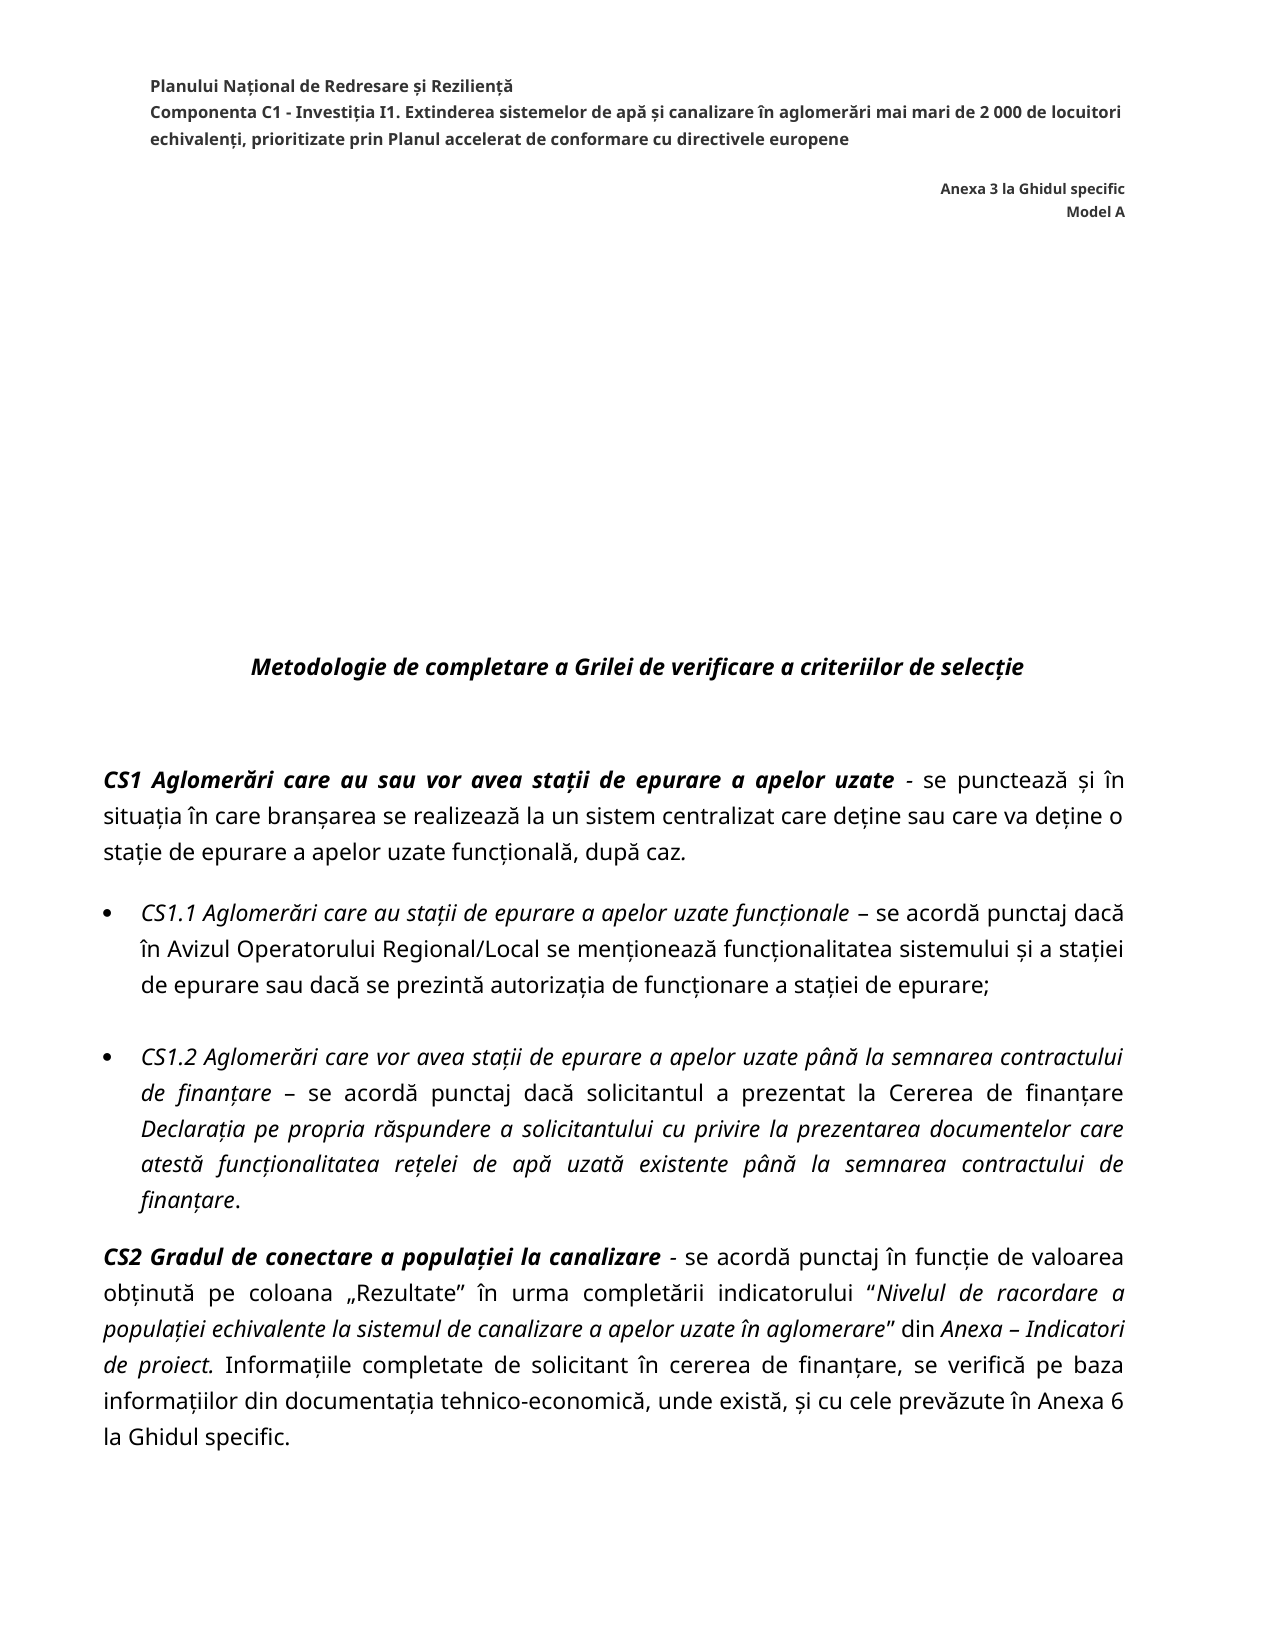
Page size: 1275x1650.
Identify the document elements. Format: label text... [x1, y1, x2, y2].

text CS2 Gradul de conectare a populației la canalizare - se acordă punctaj în funcție de valoarea obținută pe coloana „Rezultate” în urma completării indicatorului “Nivelul de racordare a populației echivalente la sistemul de canalizare a apelor uzate în aglomerare” din Anexa – Indicatori de proiect. Informațiile completate de solicitant în cererea de finanțare, se verifică pe baza informațiilor din documentația tehnico-economică, unde există, și cu cele prevăzute în Anexa 6 la Ghidul specific. [103, 1241, 1125, 1452]
list CS1.1 Aglomerări care au stații de epurare a apelor uzate funcționale – se acordă punctaj dacă în Avizul Operatorului Regional/Local se menționează funcționalitatea sistemului și a stației de epurare sau dacă se prezintă autorizația de funcționare a stației de epurare; [103, 897, 1125, 1000]
text CS1 Aglomerări care au sau vor avea stații de epurare a apelor uzate - se punctează și în situația în care branșarea se realizează la un sistem centralizat care deține sau care va deține o stație de epurare a apelor uzate funcțională, după caz. [103, 764, 1125, 867]
text Metodologie de completare a Grilei de verificare a criteriilor de selecție [150, 651, 1125, 682]
list CS1.2 Aglomerări care vor avea stații de epurare a apelor uzate până la semnarea contractului de finanțare – se acordă punctaj dacă solicitantul a prezentat la Cererea de finanțare Declarația pe propria răspundere a solicitantului cu privire la prezentarea documentelor care atestă funcționalitatea rețelei de apă uzată existente până la semnarea contractului de finanțare. [103, 1041, 1125, 1216]
